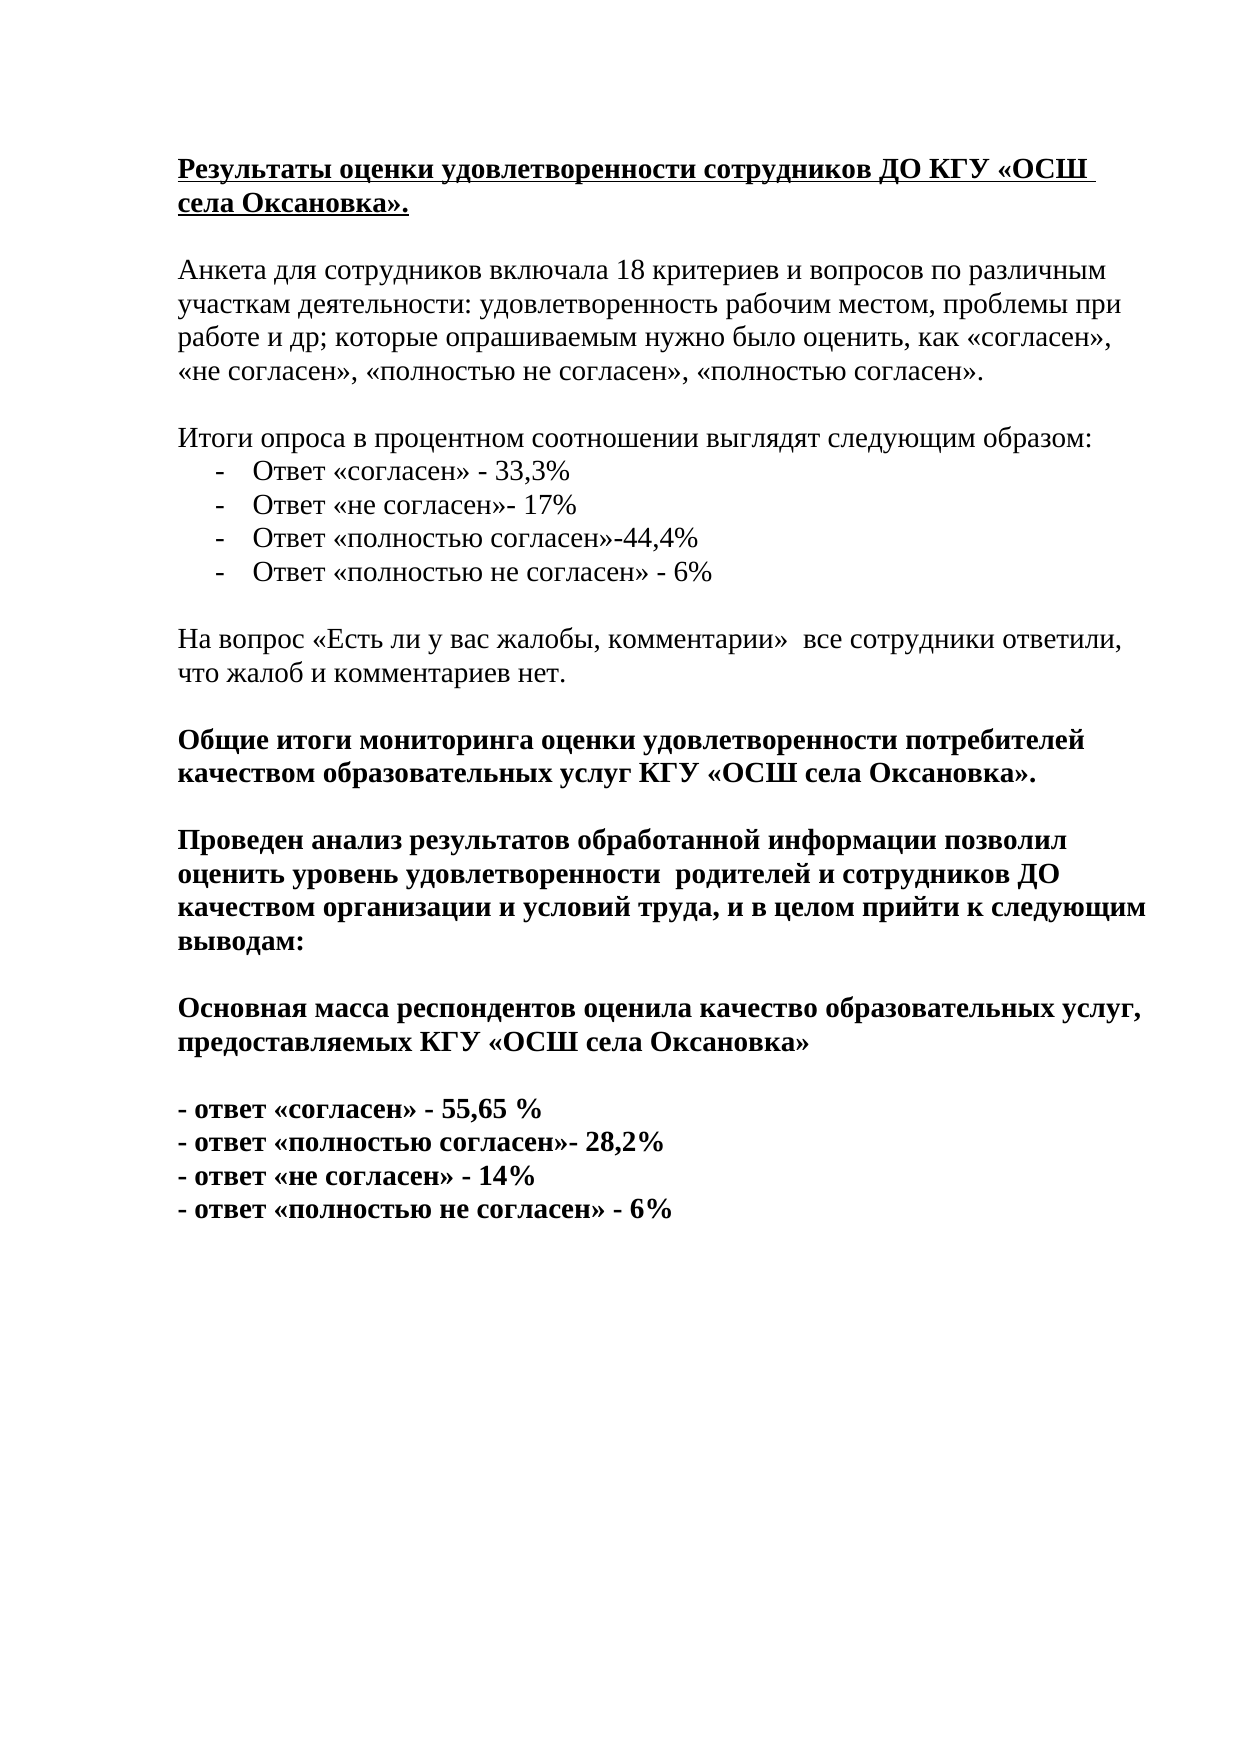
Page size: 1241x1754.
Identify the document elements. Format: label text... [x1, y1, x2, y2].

text - ответ «полностью не согласен» - 6% [177, 1191, 1152, 1225]
text - ответ «не согласен» - 14% [177, 1158, 1152, 1191]
list Ответ «полностью согласен»-44,4% [215, 521, 1152, 554]
text Результаты оценки удовлетворенности сотрудников ДО КГУ «ОСШ села Оксановка». [177, 152, 1152, 219]
text Общие итоги мониторинга оценки удовлетворенности потребителей качеством образовательных услуг КГУ «ОСШ села Оксановка». [177, 722, 1152, 789]
text Основная масса респондентов оценила качество образовательных услуг, предоставляемых КГУ «ОСШ села Оксановка» [177, 990, 1152, 1057]
list Ответ «не согласен»- 17% [215, 487, 1152, 521]
text - ответ «полностью согласен»- 28,2% [177, 1124, 1152, 1158]
list Ответ «согласен» - 33,3% [215, 453, 1152, 487]
text Анкета для сотрудников включала 18 критериев и вопросов по различным участкам деятельности: удовлетворенность рабочим местом, проблемы при работе и др; которые опрашиваемым нужно было оценить, как «согласен», «не согласен», «полностью не согласен», «полностью согласен». [177, 252, 1152, 386]
text Проведен анализ результатов обработанной информации позволил оценить уровень удовлетворенности родителей и сотрудников ДО качеством организации и условий труда, и в целом прийти к следующим выводам: [177, 822, 1152, 957]
text На вопрос «Есть ли у вас жалобы, комментарии» все сотрудники ответили, что жалоб и комментариев нет. [177, 621, 1152, 688]
text Итоги опроса в процентном соотношении выглядят следующим образом: [177, 420, 1152, 453]
list Ответ «полностью не согласен» - 6% [215, 554, 1152, 588]
text - ответ «согласен» - 55,65 % [177, 1091, 1152, 1124]
